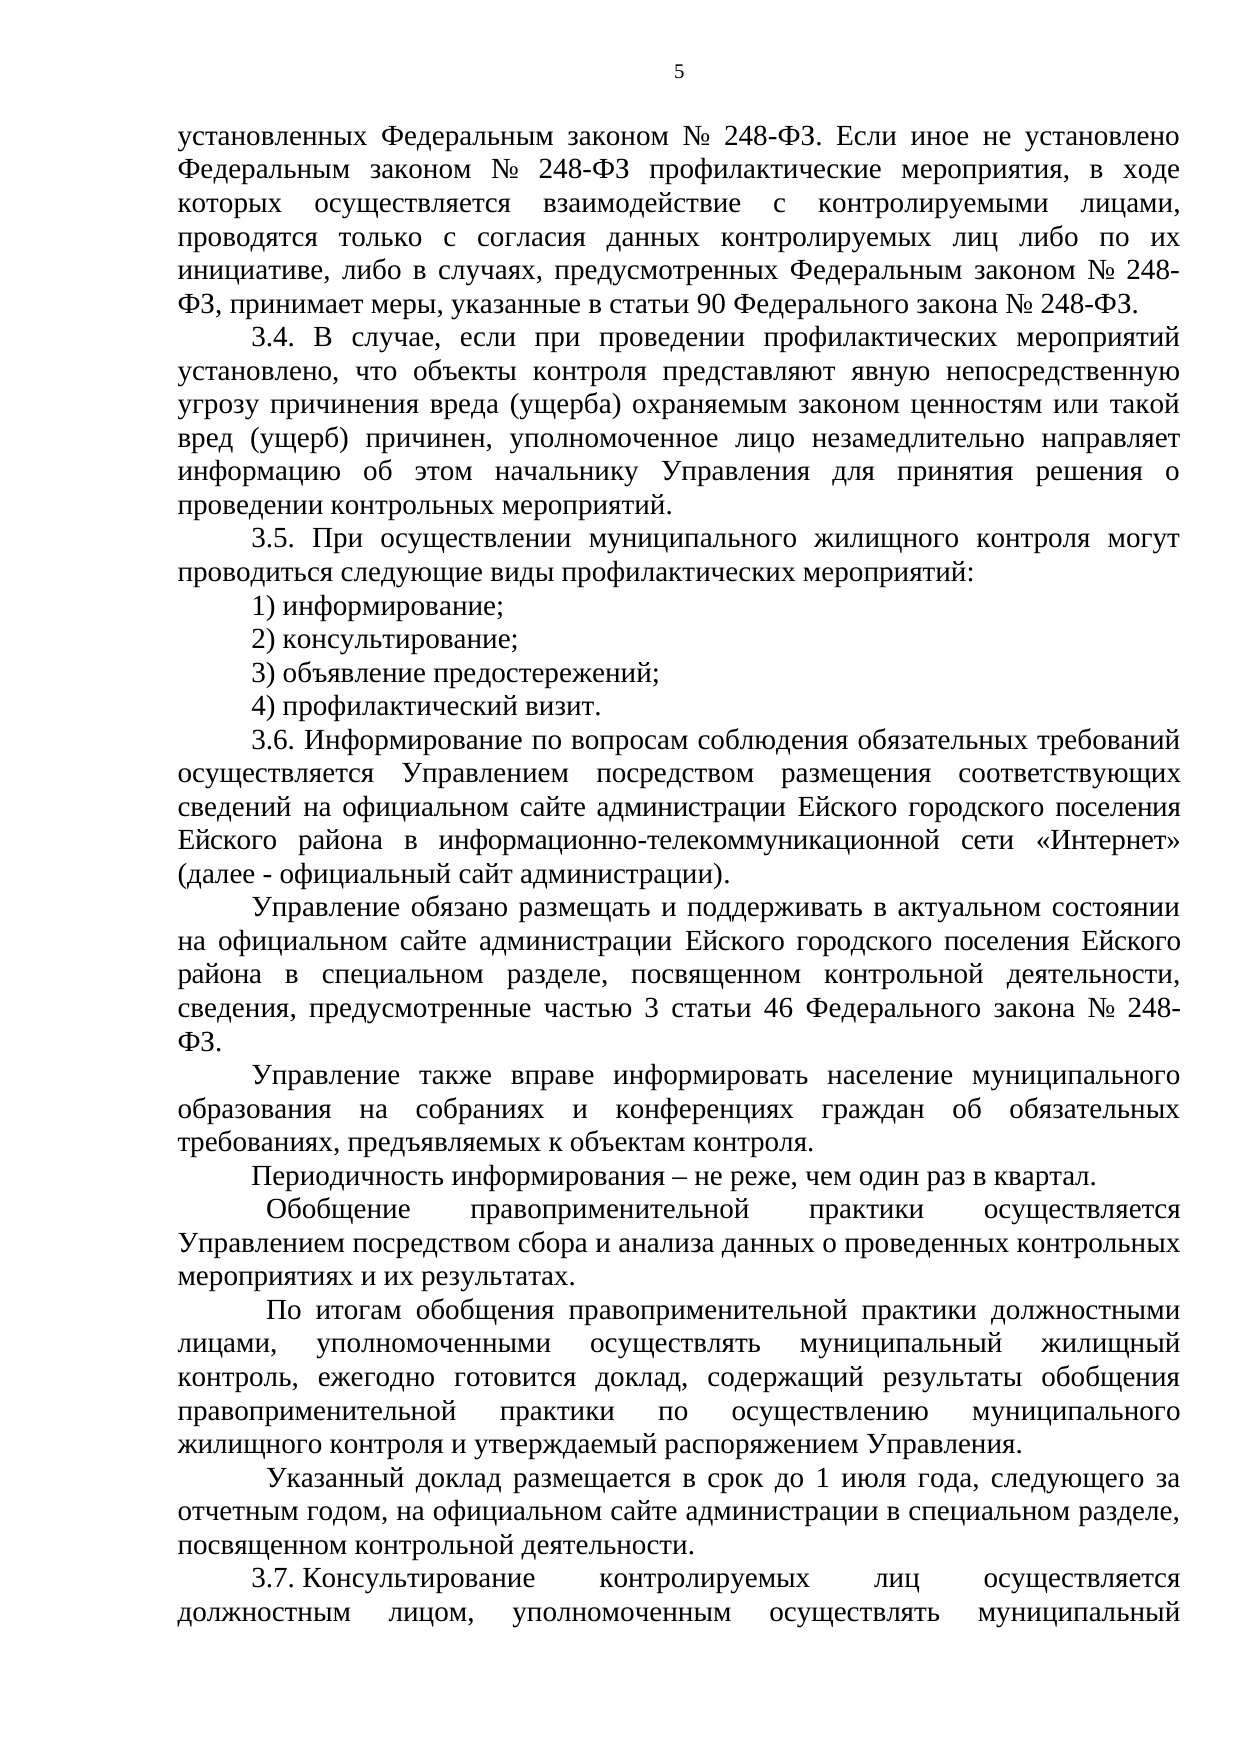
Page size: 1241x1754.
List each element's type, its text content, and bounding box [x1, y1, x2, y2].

text Указанный доклад размещается в срок до 1 июля года, следующего за отчетным годом, на официальном сайте администрации в специальном разделе, посвященном контрольной деятельности. [177, 1460, 1181, 1560]
text 3.4. В случае, если при проведении профилактических мероприятий установлено, что объекты контроля представляют явную непосредственную угрозу причинения вреда (ущерба) охраняемым законом ценностям или такой вред (ущерб) причинен, уполномоченное лицо незамедлительно направляет информацию об этом начальнику Управления для принятия решения о проведении контрольных мероприятий. [177, 319, 1181, 521]
text Обобщение правоприменительной практики осуществляется Управлением посредством сбора и анализа данных о проведенных контрольных мероприятиях и их результатах. [177, 1191, 1181, 1292]
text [177, 1560, 1181, 1627]
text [177, 118, 1181, 319]
text 2) консультирование; [177, 621, 1181, 655]
text По итогам обобщения правоприменительной практики должностными лицами, уполномоченными осуществлять муниципальный жилищный контроль, ежегодно готовится доклад, содержащий результаты обобщения правоприменительной практики по осуществлению муниципального жилищного контроля и утверждаемый распоряжением Управления. [177, 1292, 1181, 1460]
text Периодичность информирования – не реже, чем один раз в квартал. [177, 1158, 1181, 1191]
text 1) информирование; [177, 588, 1181, 621]
text 4) профилактический визит. [177, 688, 1181, 722]
text 3) объявление предостережений; [177, 655, 1181, 688]
text 3.6. Информирование по вопросам соблюдения обязательных требований осуществляется Управлением посредством размещения соответствующих сведений на официальном сайте администрации Ейского городского поселения Ейского района в информационно-телекоммуникационной сети «Интернет» (далее - официальный сайт администрации). [177, 722, 1181, 889]
text Управление также вправе информировать население муниципального образования на собраниях и конференциях граждан об обязательных требованиях, предъявляемых к объектам контроля. [177, 1057, 1181, 1158]
text Управление обязано размещать и поддерживать в актуальном состоянии на официальном сайте администрации Ейского городского поселения Ейского района в специальном разделе, посвященном контрольной деятельности, сведения, предусмотренные частью 3 статьи 46 Федерального закона № 248-ФЗ. [177, 889, 1181, 1057]
text 3.5. При осуществлении муниципального жилищного контроля могут проводиться следующие виды профилактических мероприятий: [177, 521, 1181, 588]
